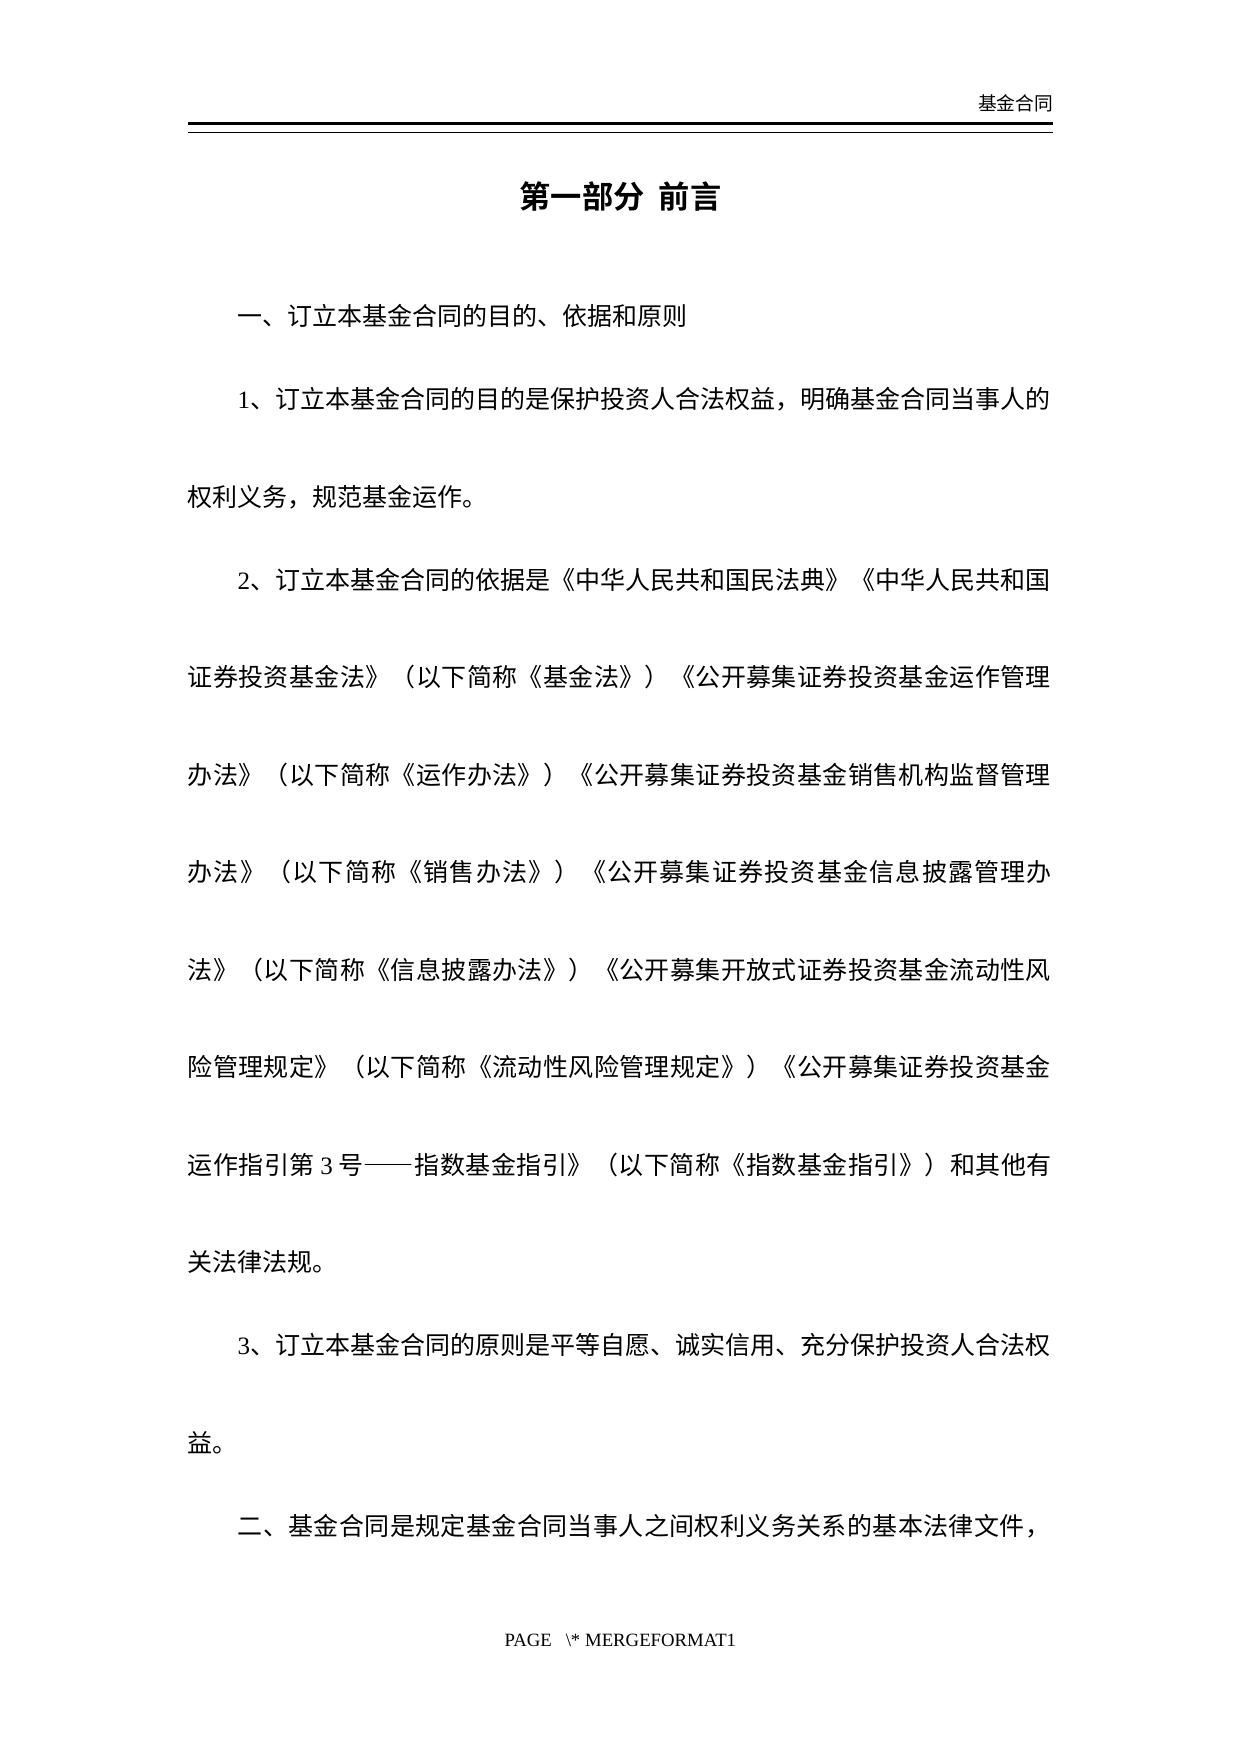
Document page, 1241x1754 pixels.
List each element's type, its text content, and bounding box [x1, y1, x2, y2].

text 2、订立本基金合同的依据是《中华人民共和国民法典》《中华人民共和国证券投资基金法》（以下简称《基金法》）《公开募集证券投资基金运作管理办法》（以下简称《运作办法》）《公开募集证券投资基金销售机构监督管理办法》（以下简称《销售办法》）《公开募集证券投资基金信息披露管理办法》（以下简称《信息披露办法》）《公开募集开放式证券投资基金流动性风险管理规定》（以下简称《流动性风险管理规定》）《公开募集证券投资基金运作指引第3号——指数基金指引》（以下简称《指数基金指引》）和其他有关法律法规。 [187, 546, 1053, 1293]
text 一、订立本基金合同的目的、依据和原则 [187, 282, 1053, 347]
text 1、订立本基金合同的目的是保护投资人合法权益，明确基金合同当事人的权利义务，规范基金运作。 [187, 365, 1053, 528]
text 3、订立本基金合同的原则是平等自愿、诚实信用、充分保护投资人合法权益。 [187, 1311, 1053, 1474]
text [187, 1492, 1053, 1557]
subtitle 第一部分 前言 [187, 162, 1053, 227]
